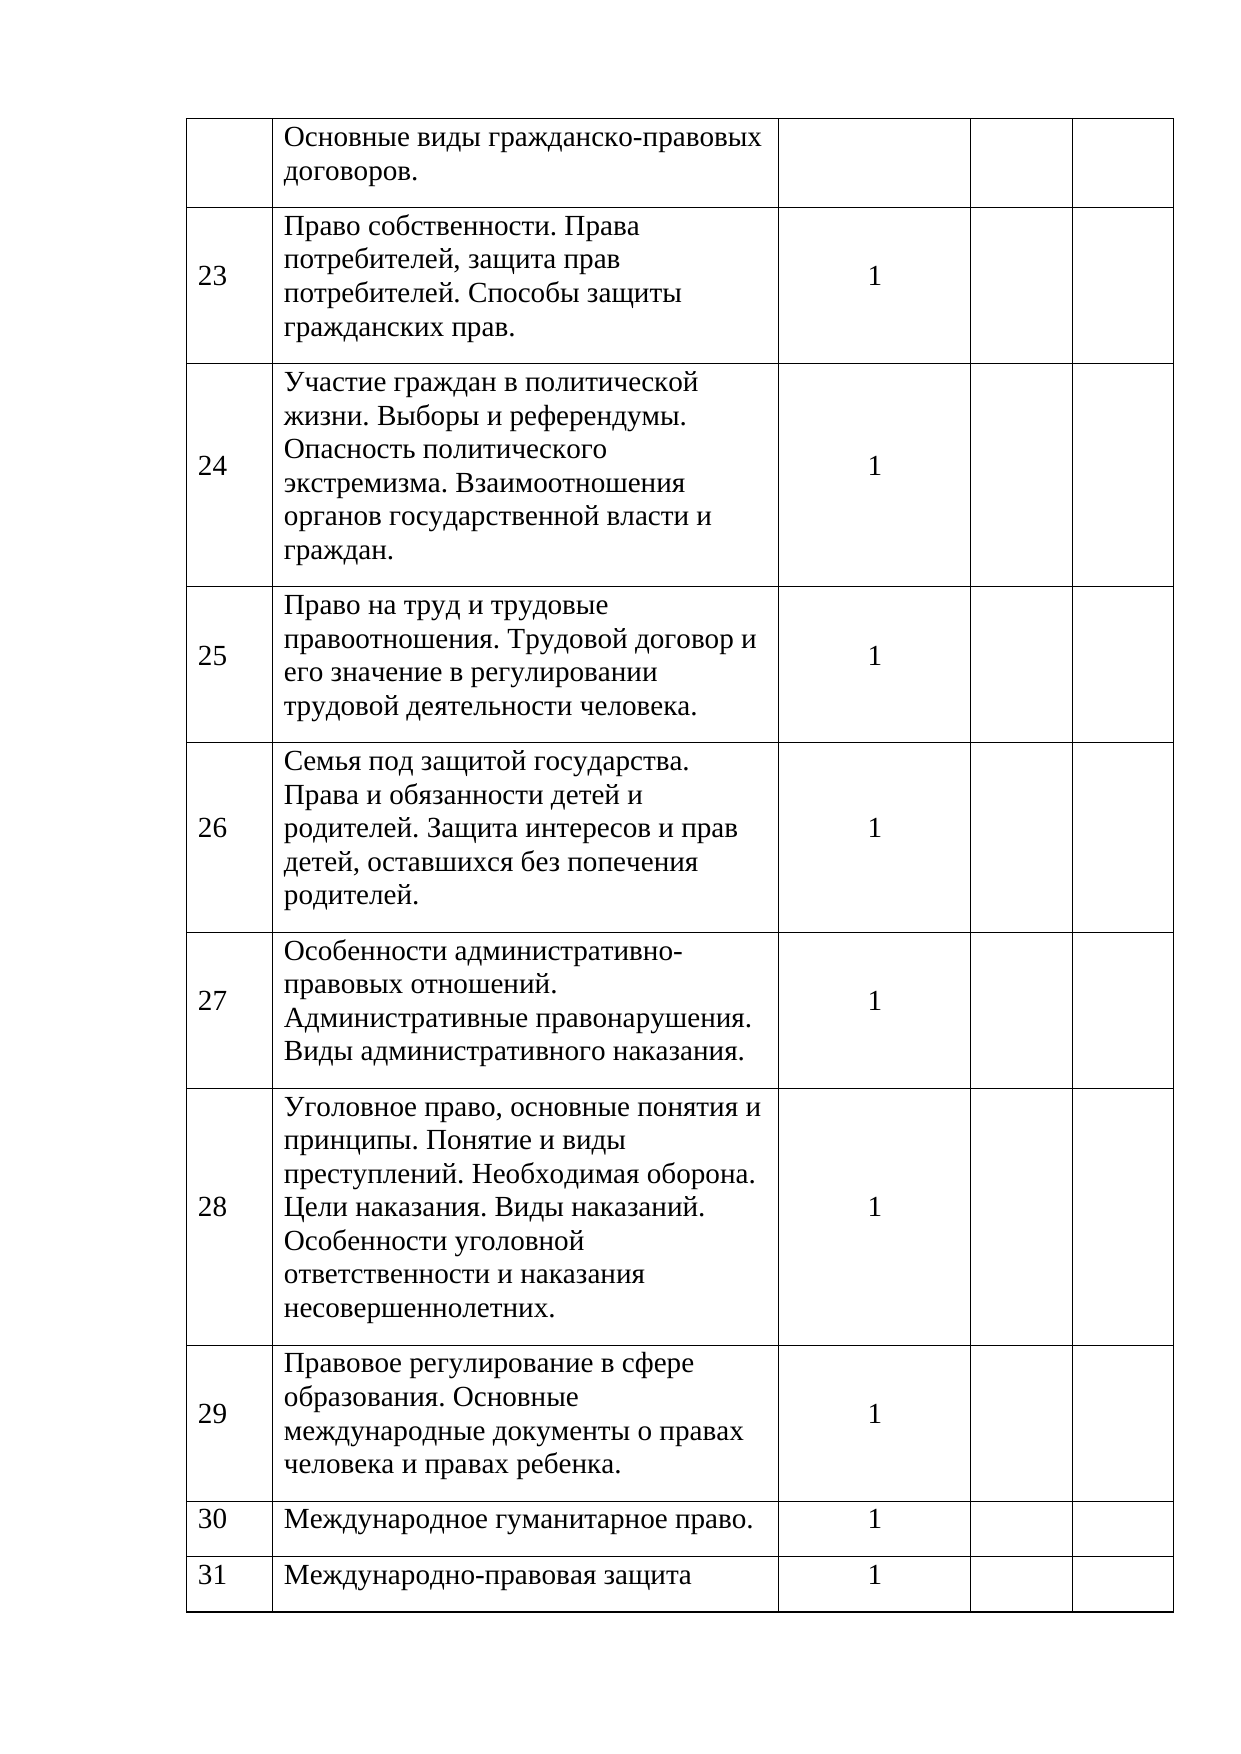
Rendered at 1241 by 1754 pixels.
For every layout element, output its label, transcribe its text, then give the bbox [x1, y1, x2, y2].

table_cell Право на труд и трудовые правоотношения. Трудовой договор и его значение в регулировании трудовой деятельности человека. [273, 587, 778, 742]
table_cell Семья под защитой государства. Права и обязанности детей и родителей. Защита интересов и прав детей, оставшихся без попечения родителей. [273, 743, 778, 932]
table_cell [273, 119, 778, 207]
table_cell 1 [779, 119, 970, 207]
table_cell Особенности административно-правовых отношений. Административные правонарушения. Виды административного наказания. [273, 933, 778, 1088]
table_cell [971, 364, 1072, 586]
table_cell [971, 119, 1072, 207]
table_cell 29 [187, 1346, 272, 1501]
table_cell Участие граждан в политической жизни. Выборы и референдумы. Опасность политического экстремизма. Взаимоотношения органов государственной власти и граждан. [273, 364, 778, 586]
table_cell 1 [779, 743, 970, 932]
table_cell 26 [187, 743, 272, 932]
table_cell [971, 1502, 1072, 1556]
table_cell 1 [779, 1557, 970, 1611]
table_cell Уголовное право, основные понятия и принципы. Понятие и виды преступлений. Необходимая оборона. Цели наказания. Виды наказаний. Особенности уголовной ответственности и наказания несовершеннолетних. [273, 1089, 778, 1344]
table_cell [971, 587, 1072, 742]
table_cell [1073, 119, 1173, 207]
table_cell [1073, 587, 1173, 742]
table_cell 28 [187, 1089, 272, 1344]
table_cell 27 [187, 933, 272, 1088]
table_cell 1 [779, 364, 970, 586]
table_cell [971, 1346, 1072, 1501]
table_cell [1073, 1557, 1173, 1611]
table_cell Правовое регулирование в сфере образования. Основные международные документы о правах человека и правах ребенка. [273, 1346, 778, 1501]
table_cell [971, 743, 1072, 932]
table_cell 31 [187, 1557, 272, 1611]
table_cell 1 [779, 1089, 970, 1344]
table_cell [1073, 743, 1173, 932]
table_cell 1 [779, 208, 970, 363]
table_cell [1073, 1502, 1173, 1556]
table_cell 25 [187, 587, 272, 742]
table_cell [1073, 364, 1173, 586]
table_cell [971, 933, 1072, 1088]
table_cell [1073, 933, 1173, 1088]
table_cell 1 [779, 933, 970, 1088]
table_cell Право собственности. Права потребителей, защита прав потребителей. Способы защиты гражданских прав. [273, 208, 778, 363]
table_cell 30 [187, 1502, 272, 1556]
table_cell [1073, 1089, 1173, 1344]
table_cell 1 [779, 587, 970, 742]
table_cell 1 [779, 1502, 970, 1556]
table_cell [1073, 208, 1173, 363]
table_cell 22 [187, 119, 272, 207]
table_cell 1 [779, 1346, 970, 1501]
table_cell 23 [187, 208, 272, 363]
table_cell [971, 1089, 1072, 1344]
table_cell [971, 208, 1072, 363]
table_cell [273, 1557, 778, 1611]
table_cell Международное гуманитарное право. [273, 1502, 778, 1556]
table_cell 24 [187, 364, 272, 586]
table_cell [1073, 1346, 1173, 1501]
table_cell [971, 1557, 1072, 1611]
